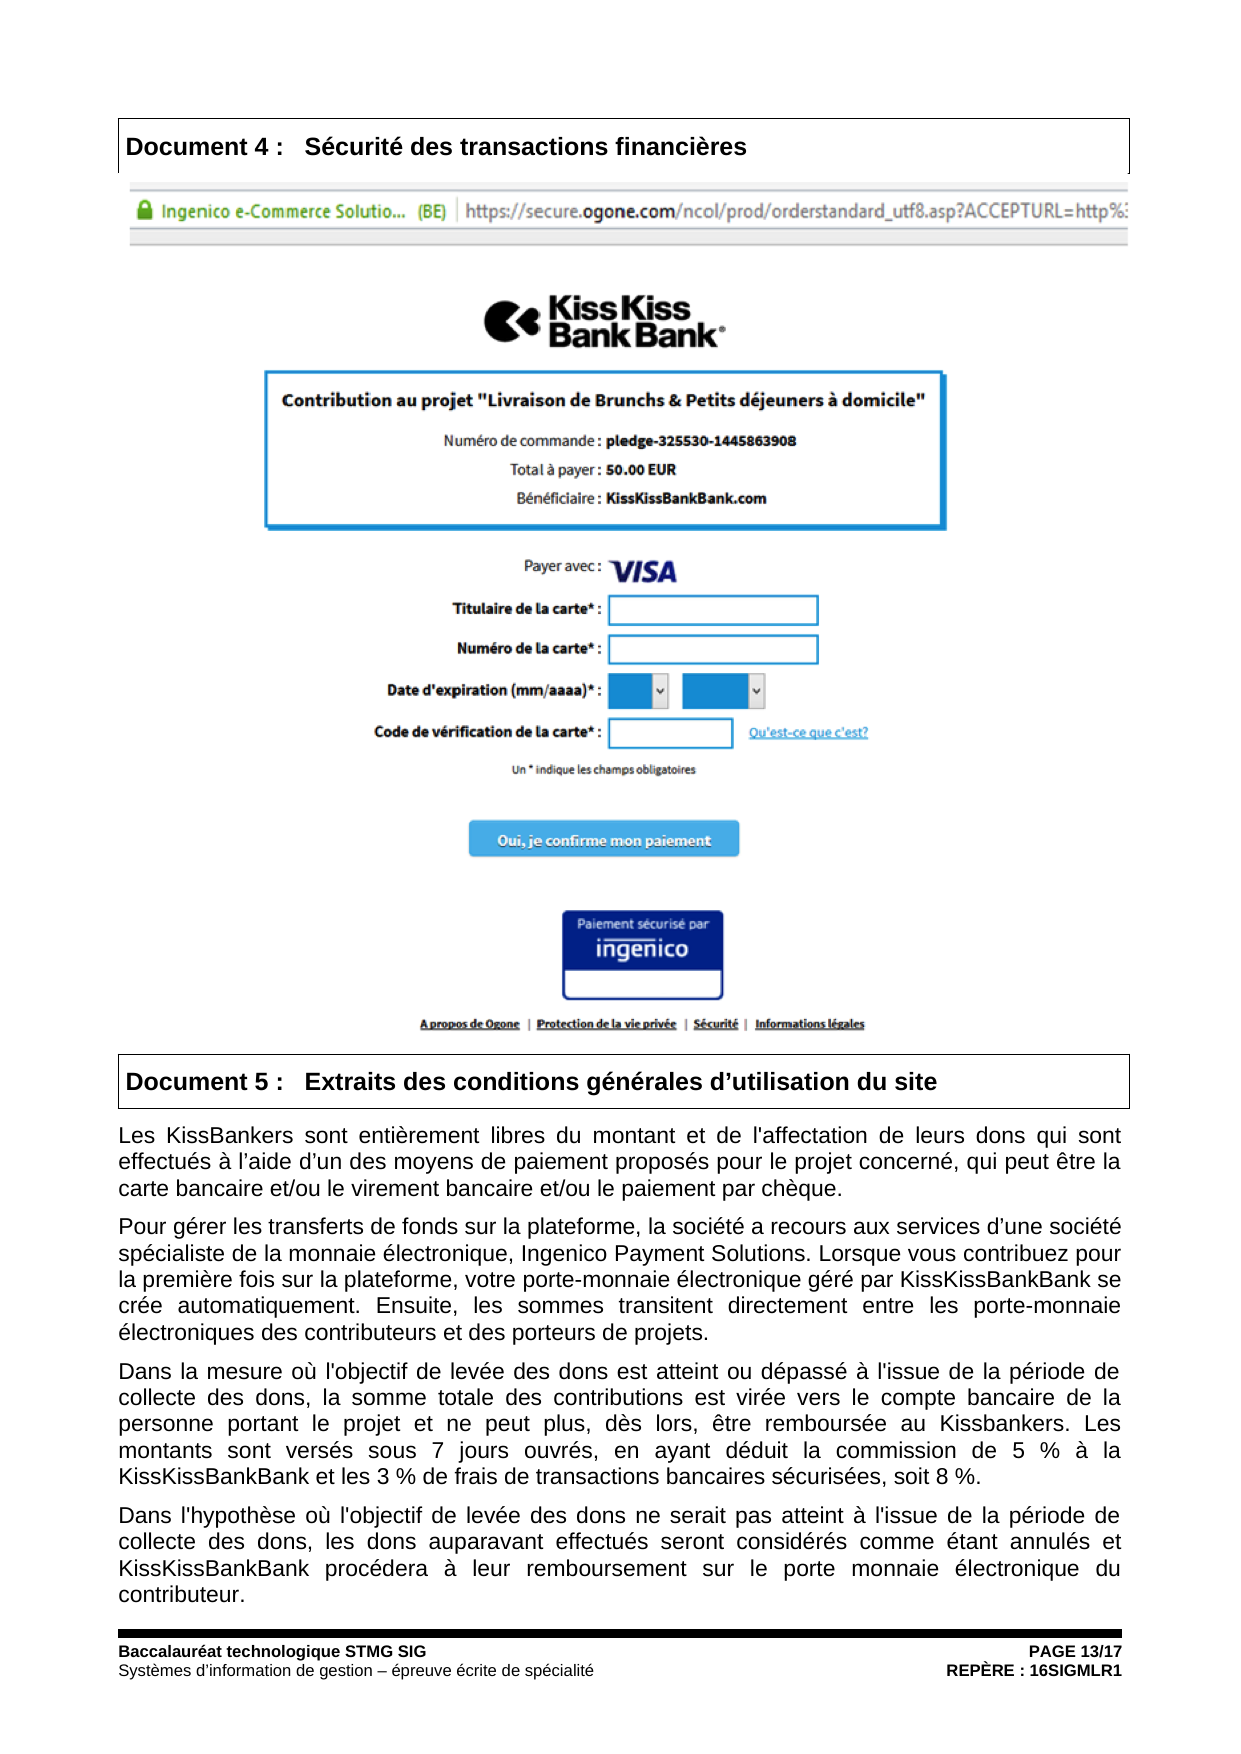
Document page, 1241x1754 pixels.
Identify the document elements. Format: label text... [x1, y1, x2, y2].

text Dans l'hypothèse où l'objectif de levée des dons ne serait pas atteint à l'issue de la période de collecte des dons, les dons auparavant effectués seront considérés comme étant annulés et KissKissBankBank procédera à leur remboursement sur le porte monnaie électronique du contributeur. [118, 1502, 1122, 1607]
text Les KissBankers sont entièrement libres du montant et de l'affectation de leurs dons qui sont effectués à l’aide d’un des moyens de paiement proposés pour le projet concerné, qui peut être la carte bancaire et/ou le virement bancaire et/ou le paiement par chèque. [118, 1122, 1122, 1201]
table_header Document 5 : Extraits des conditions générales d’utilisation du site [119, 1055, 1129, 1108]
text Pour gérer les transferts de fonds sur la plateforme, la société a recours aux services d’une société spécialiste de la monnaie électronique, Ingenico Payment Solutions. Lorsque vous contribuez pour la première fois sur la plateforme, votre porte-monnaie électronique géré par KissKissBankBank se crée automatiquement. Ensuite, les sommes transitent directement entre les porte-monnaie électroniques des contributeurs et des porteurs de projets. [118, 1213, 1122, 1345]
text Dans la mesure où l'objectif de levée des dons est atteint ou dépassé à l'issue de la période de collecte des dons, la somme totale des contributions est virée vers le compte bancaire de la personne portant le projet et ne peut plus, dès lors, être remboursée au Kissbankers. Les montants sont versés sous 7 jours ouvrés, en ayant déduit la commission de 5 % à la KissKissBankBank et les 3 % de frais de transactions bancaires sécurisées, soit 8 %. [118, 1358, 1122, 1489]
table_header Document 4 : Sécurité des transactions financières [119, 119, 1129, 173]
picture [118, 173, 1129, 1041]
